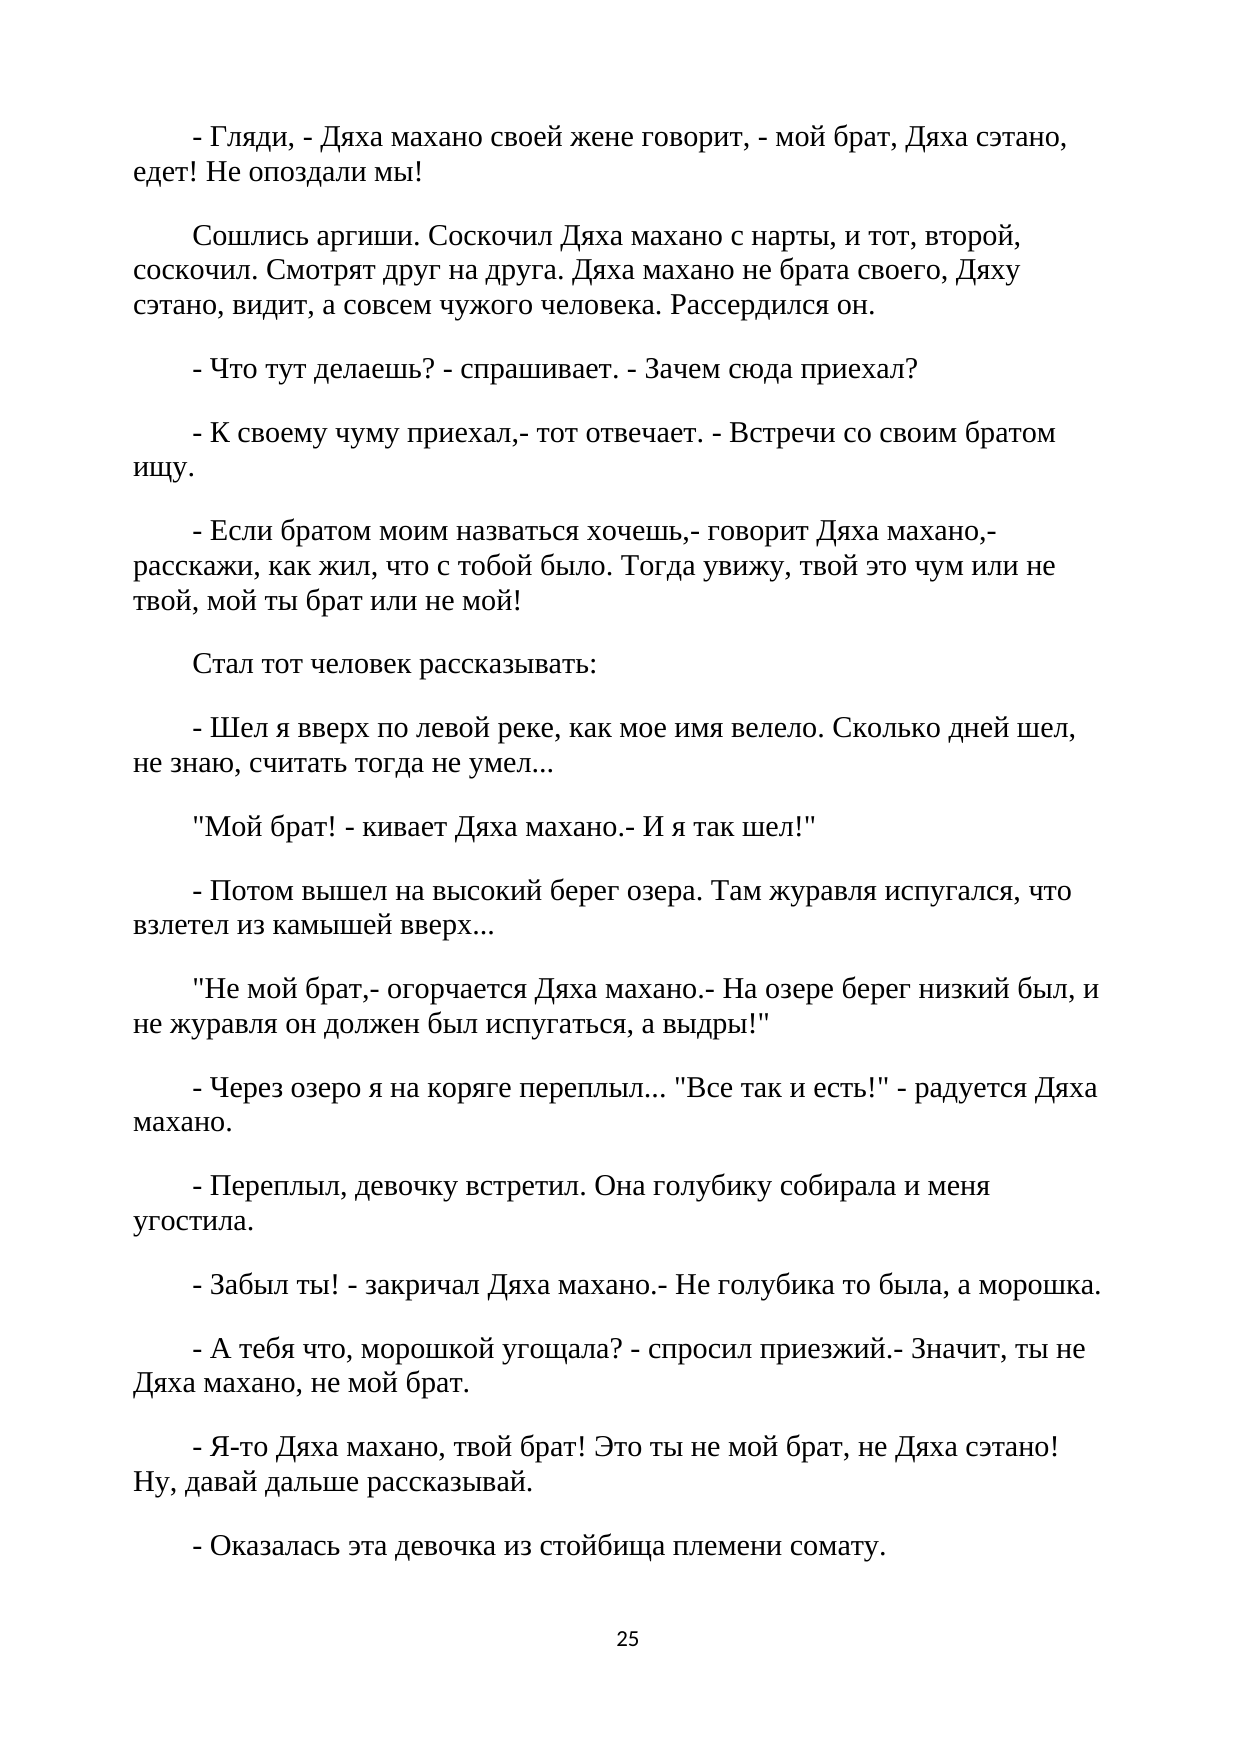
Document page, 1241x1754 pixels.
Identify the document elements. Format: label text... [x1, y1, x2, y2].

text - Шел я вверх по левой реке, как мое имя велело. Сколько дней шел, не знаю, считать тогда не умел... [133, 709, 1107, 779]
text - Я-то Дяха махано, твой брат! Это ты не мой брат, не Дяха сэтано! Ну, давай дальше рассказывай. [133, 1428, 1107, 1498]
text - Что тут делаешь? - спрашивает. - Зачем сюда приехал? [133, 350, 1107, 384]
text - Потом вышел на высокий берег озера. Там журавля испугался, что взлетел из камышей вверх... [133, 872, 1107, 941]
text - Переплыл, девочку встретил. Она голубику собирала и меня угостила. [133, 1167, 1107, 1237]
text - К своему чуму приехал,- тот отвечает. - Встречи со своим братом ищу. [133, 414, 1107, 483]
text Стал тот человек рассказывать: [133, 646, 1107, 680]
text - Забыл ты! - закричал Дяха махано.- Не голубика то была, а морошка. [133, 1266, 1107, 1301]
text - Гляди, - Дяха махано своей жене говорит, - мой брат, Дяха сэтано, едет! Не опоздали мы! [133, 118, 1107, 187]
text - Если братом моим назваться хочешь,- говорит Дяха махано,- расскажи, как жил, что с тобой было. Тогда увижу, твой это чум или не твой, мой ты брат или не мой! [133, 512, 1107, 616]
text - А тебя что, морошкой угощала? - спросил приезжий.- Значит, ты не Дяха махано, не мой брат. [133, 1330, 1107, 1399]
text - Оказалась эта девочка из стойбища племени сомату. [133, 1527, 1107, 1562]
text "Не мой брат,- огорчается Дяха махано.- На озере берег низкий был, и не журавля он должен был испугаться, а выдры!" [133, 970, 1107, 1040]
text Сошлись аргиши. Соскочил Дяха махано с нарты, и тот, второй, соскочил. Смотрят друг на друга. Дяха махано не брата своего, Дяху сэтано, видит, а совсем чужого человека. Рассердился он. [133, 217, 1107, 321]
text - Через озеро я на коряге переплыл... "Все так и есть!" - радуется Дяха махано. [133, 1069, 1107, 1138]
text "Мой брат! - кивает Дяха махано.- И я так шел!" [133, 808, 1107, 843]
